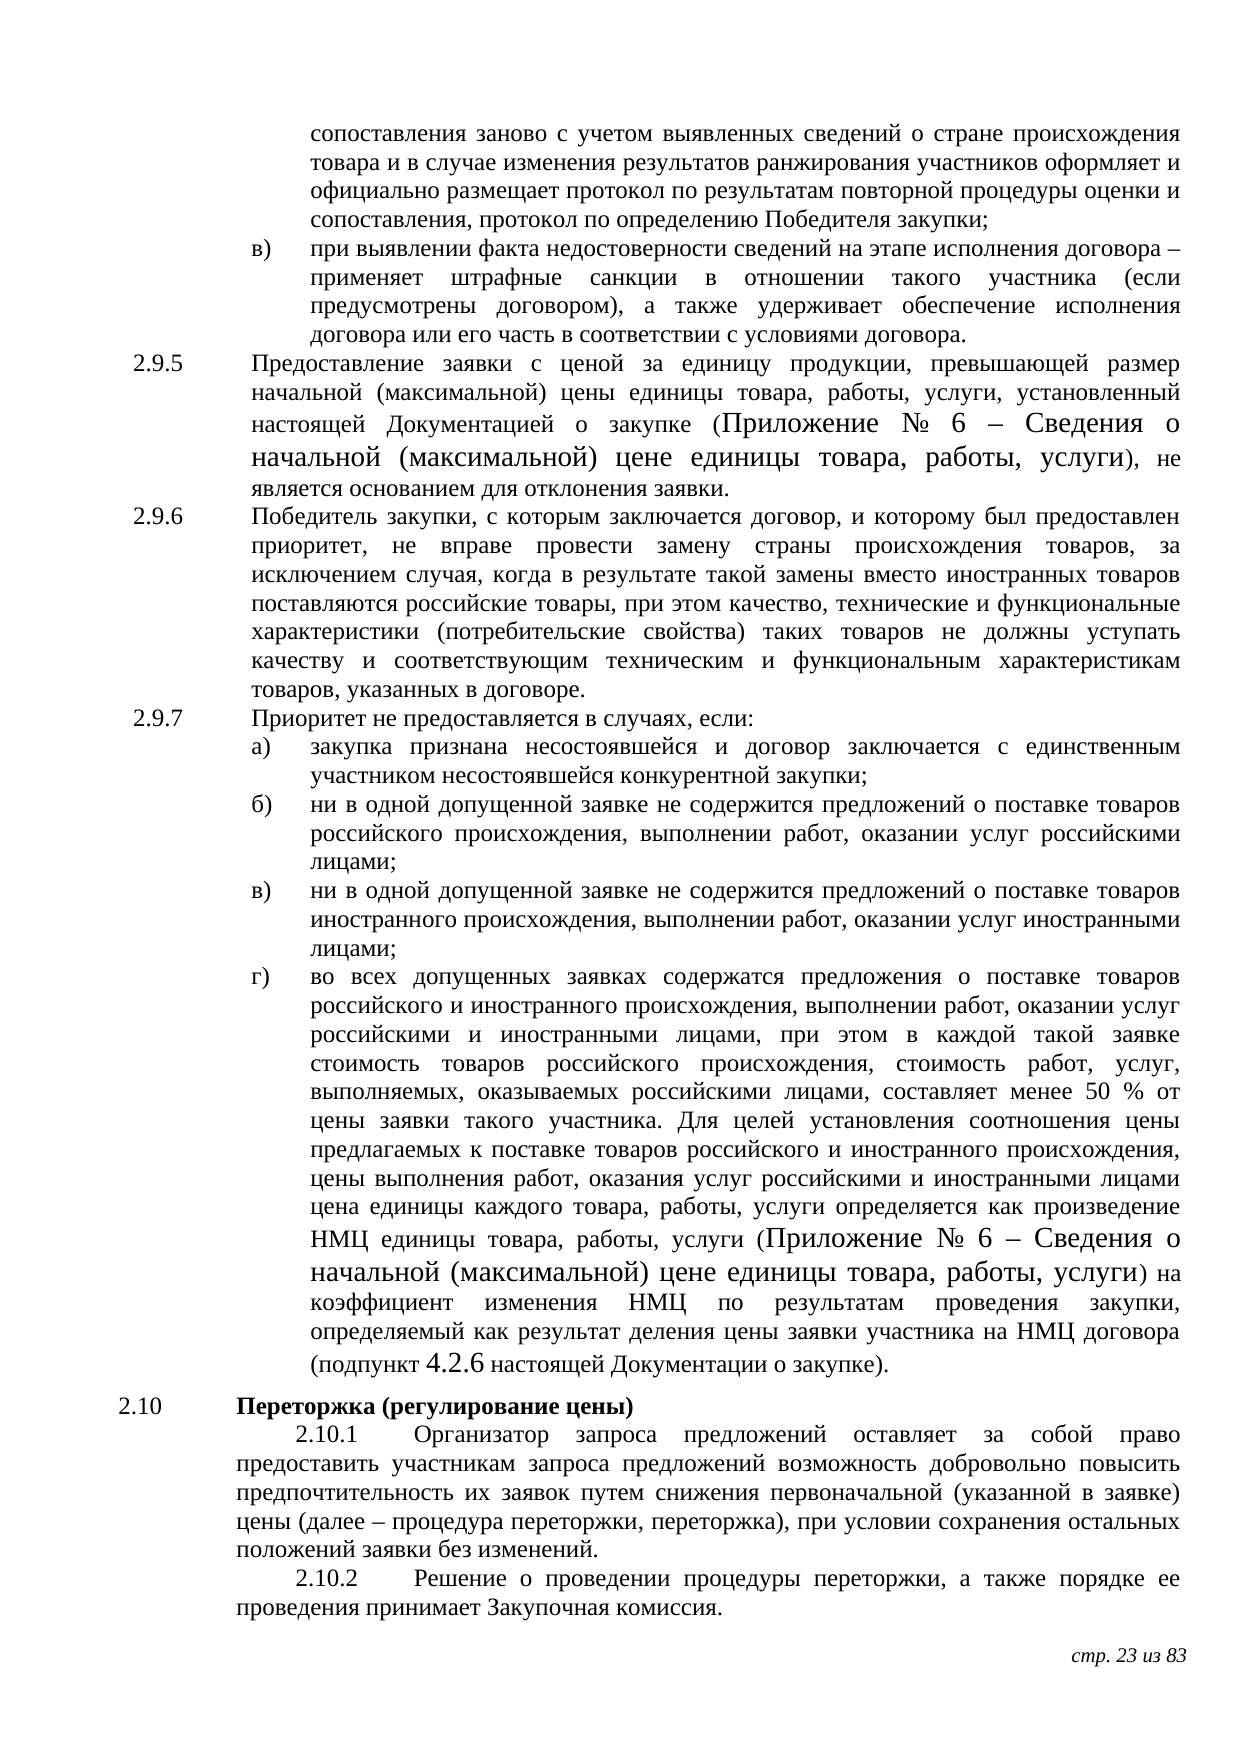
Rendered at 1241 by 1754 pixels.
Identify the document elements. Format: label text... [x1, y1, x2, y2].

text Предоставление заявки с ценой за единицу продукции, превышающей размер начальной (максимальной) цены единицы товара, работы, услуги, установленный настоящей Документацией о закупке (Приложение № 6 – Сведения о начальной (максимальной) цене единицы товара, работы, услуги), не является основанием для отклонения заявки. [133, 348, 1181, 501]
text ни в одной допущенной заявке не содержится предложений о поставке товаров российского происхождения, выполнении работ, оказании услуг российскими лицами; [251, 789, 1181, 875]
text ни в одной допущенной заявке не содержится предложений о поставке товаров иностранного происхождения, выполнении работ, оказании услуг иностранными лицами; [251, 875, 1181, 961]
text Организатор запроса предложений оставляет за собой право предоставить участникам запроса предложений возможность добровольно повысить предпочтительность их заявок путем снижения первоначальной (указанной в заявке) цены (далее – процедура переторжки, переторжка), при условии сохранения остальных положений заявки без изменений. [236, 1419, 1181, 1563]
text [251, 118, 1181, 233]
text закупка признана несостоявшейся и договор заключается с единственным участником несостоявшейся конкурентной закупки; [251, 731, 1181, 789]
text Приоритет не предоставляется в случаях, если: [133, 703, 1181, 731]
text при выявлении факта недостоверности сведений на этапе исполнения договора – применяет штрафные санкции в отношении такого участника (если предусмотрены договором), а также удерживает обеспечение исполнения договора или его часть в соответствии с условиями договора. [251, 233, 1181, 348]
text Победитель закупки, с которым заключается договор, и которому был предоставлен приоритет, не вправе провести замену страны происхождения товаров, за исключением случая, когда в результате такой замены вместо иностранных товаров поставляются российские товары, при этом качество, технические и функциональные характеристики (потребительские свойства) таких товаров не должны уступать качеству и соответствующим техническим и функциональным характеристикам товаров, указанных в договоре. [133, 501, 1181, 703]
text во всех допущенных заявках содержатся предложения о поставке товаров российского и иностранного происхождения, выполнении работ, оказании услуг российскими и иностранными лицами, при этом в каждой такой заявке стоимость товаров российского происхождения, стоимость работ, услуг, выполняемых, оказываемых российскими лицами, составляет менее 50 % от цены заявки такого участника. Для целей установления соотношения цены предлагаемых к поставке товаров российского и иностранного происхождения, цены выполнения работ, оказания услуг российскими и иностранными лицами цена единицы каждого товара, работы, услуги определяется как произведение НМЦ единицы товара, работы, услуги (Приложение № 6 – Сведения о начальной (максимальной) цене единицы товара, работы, услуги) на коэффициент изменения НМЦ по результатам проведения закупки, определяемый как результат деления цены заявки участника на НМЦ договора (подпункт 4.2.6 настоящей Документации о закупке). [251, 961, 1181, 1378]
text Решение о проведении процедуры переторжки, а также порядке ее проведения принимает Закупочная комиссия. [236, 1563, 1181, 1621]
subtitle Переторжка (регулирование цены) [118, 1391, 1181, 1419]
